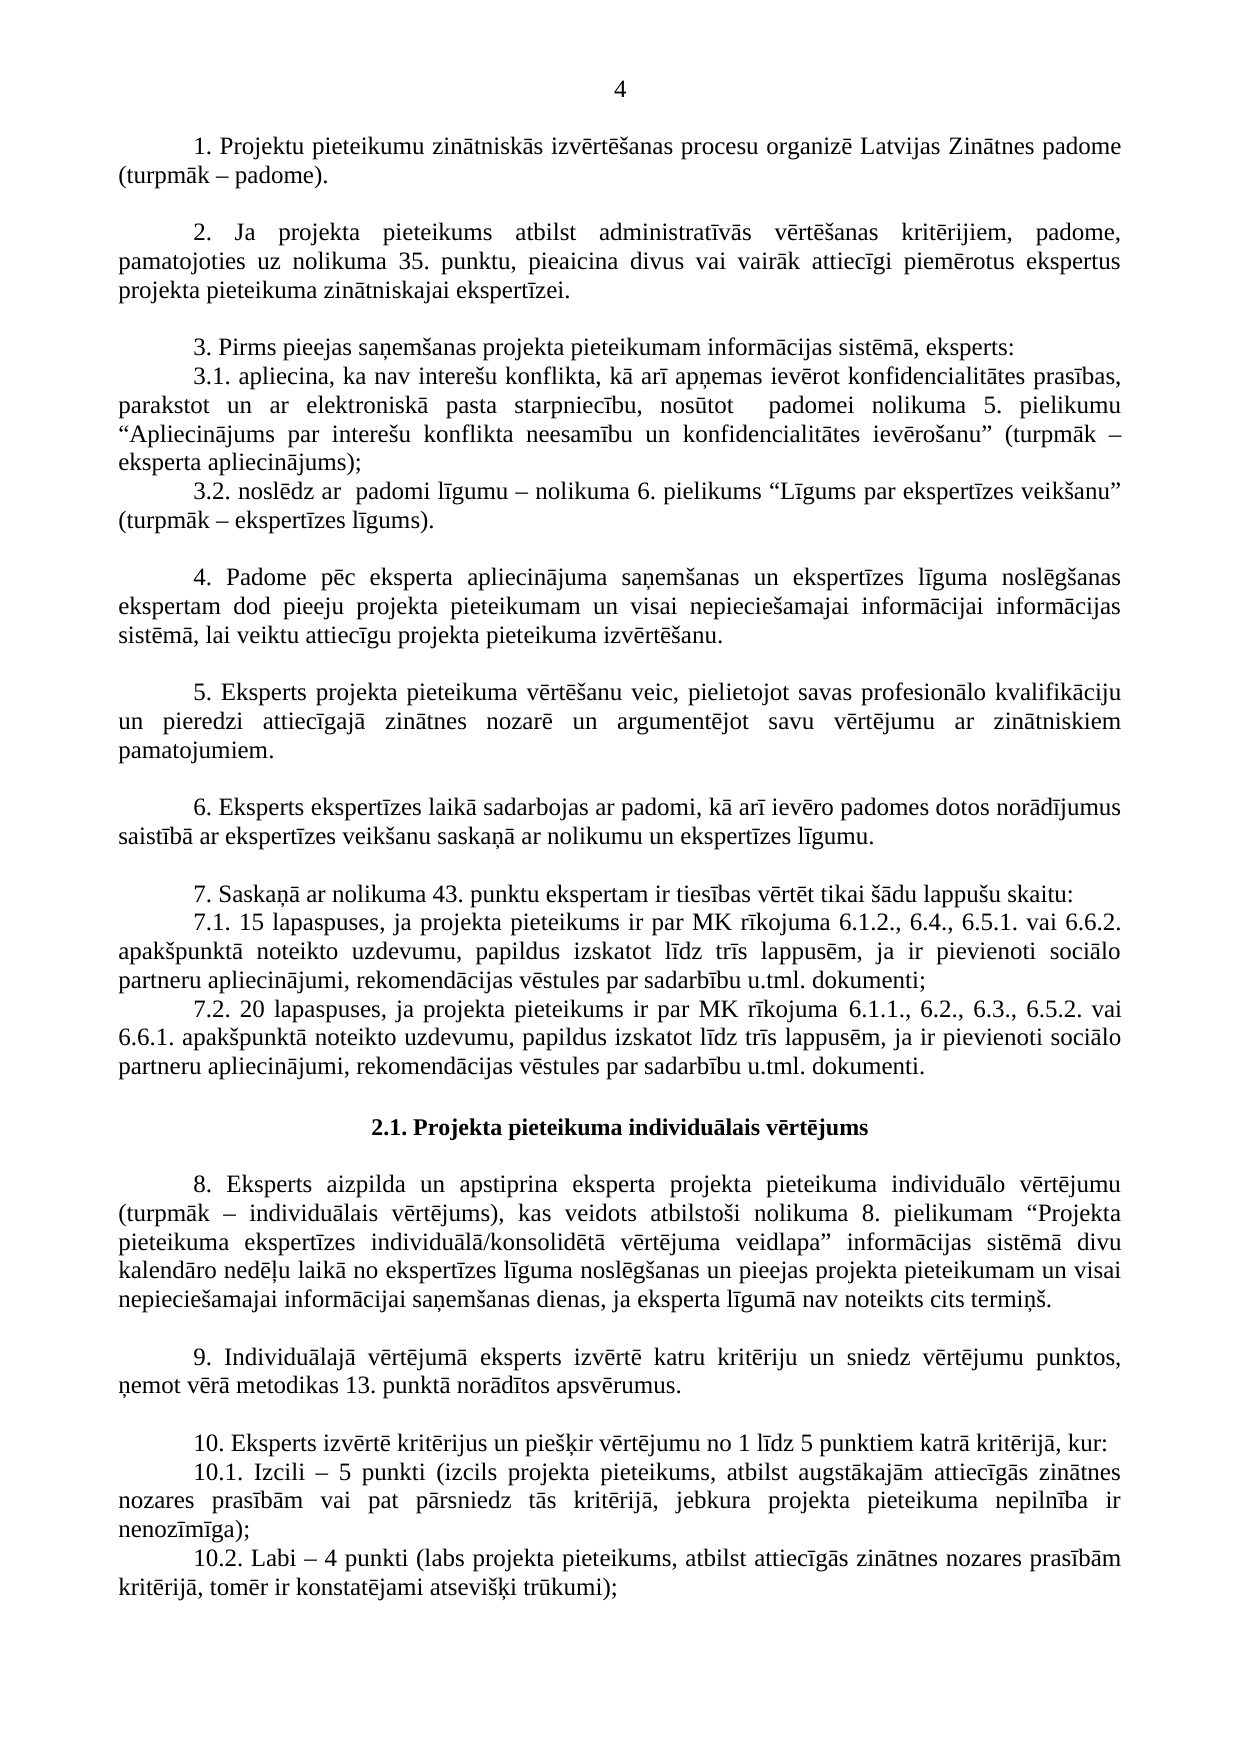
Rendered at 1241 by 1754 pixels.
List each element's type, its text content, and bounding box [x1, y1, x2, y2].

list 10. Eksperts izvērtē kritērijus un piešķir vērtējumu no 1 līdz 5 punktiem katrā kritērijā, kur: [118, 1428, 1122, 1457]
list 9. Individuālajā vērtējumā eksperts izvērtē katru kritēriju un sniedz vērtējumu punktos, ņemot vērā metodikas 13. punktā norādītos apsvērumus. [118, 1342, 1122, 1399]
list 8. Eksperts aizpilda un apstiprina eksperta projekta pieteikuma individuālo vērtējumu (turpmāk – individuālais vērtējums), kas veidots atbilstoši nolikuma 8. pielikumam “Projekta pieteikuma ekspertīzes individuālā/konsolidētā vērtējuma veidlapa” informācijas sistēmā divu kalendāro nedēļu laikā no ekspertīzes līguma noslēgšanas un pieejas projekta pieteikumam un visai nepieciešamajai informācijai saņemšanas dienas, ja eksperta līgumā nav noteikts cits termiņš. [118, 1169, 1122, 1313]
list 6. Eksperts ekspertīzes laikā sadarbojas ar padomi, kā arī ievēro padomes dotos norādījumus saistībā ar ekspertīzes veikšanu saskaņā ar nolikumu un ekspertīzes līgumu. [118, 792, 1122, 850]
text 1. Projektu pieteikumu zinātniskās izvērtēšanas procesu organizē Latvijas Zinātnes padome (turpmāk – padome). [118, 131, 1122, 189]
list 3.1. apliecina, ka nav interešu konflikta, kā arī apņemas ievērot konfidencialitātes prasības, parakstot un ar elektroniskā pasta starpniecību, nosūtot padomei nolikuma 5. pielikumu “Apliecinājums par interešu konflikta neesamību un konfidencialitātes ievērošanu” (turpmāk – eksperta apliecinājums); [118, 361, 1122, 476]
list 10.1. Izcili – 5 punkti (izcils projekta pieteikums, atbilst augstākajām attiecīgās zinātnes nozares prasībām vai pat pārsniedz tās kritērijā, jebkura projekta pieteikuma nepilnība ir nenozīmīga); [118, 1457, 1122, 1543]
text 3. Pirms pieejas saņemšanas projekta pieteikumam informācijas sistēmā, eksperts: [118, 332, 1122, 361]
list 10.2. Labi – 4 punkti (labs projekta pieteikums, atbilst attiecīgās zinātnes nozares prasībām kritērijā, tomēr ir konstatējami atsevišķi trūkumi); [118, 1543, 1122, 1601]
list 4. Padome pēc eksperta apliecinājuma saņemšanas un ekspertīzes līguma noslēgšanas ekspertam dod pieeju projekta pieteikumam un visai nepieciešamajai informācijai informācijas sistēmā, lai veiktu attiecīgu projekta pieteikuma izvērtēšanu. [118, 562, 1122, 649]
text 2. Ja projekta pieteikums atbilst administratīvās vērtēšanas kritērijiem, padome, pamatojoties uz nolikuma 35. punktu, pieaicina divus vai vairāk attiecīgi piemērotus ekspertus projekta pieteikuma zinātniskajai ekspertīzei. [118, 217, 1122, 304]
subtitle 2.1. Projekta pieteikuma individuālais vērtējums [118, 1113, 1122, 1141]
text 7. Saskaņā ar nolikuma 43. punktu ekspertam ir tiesības vērtēt tikai šādu lappušu skaitu: [118, 879, 1122, 907]
list 5. Eksperts projekta pieteikuma vērtēšanu veic, pielietojot savas profesionālo kvalifikāciju un pieredzi attiecīgajā zinātnes nozarē un argumentējot savu vērtējumu ar zinātniskiem pamatojumiem. [118, 677, 1122, 764]
list 3.2. noslēdz ar padomi līgumu – nolikuma 6. pielikums “Līgums par ekspertīzes veikšanu” (turpmāk – ekspertīzes līgums). [118, 476, 1122, 534]
text 7.1. 15 lapaspuses, ja projekta pieteikums ir par MK rīkojuma 6.1.2., 6.4., 6.5.1. vai 6.6.2. apakšpunktā noteikto uzdevumu, papildus izskatot līdz trīs lappusēm, ja ir pievienoti sociālo partneru apliecinājumi, rekomendācijas vēstules par sadarbību u.tml. dokumenti; [118, 907, 1122, 994]
list 7.2. 20 lapaspuses, ja projekta pieteikums ir par MK rīkojuma 6.1.1., 6.2., 6.3., 6.5.2. vai 6.6.1. apakšpunktā noteikto uzdevumu, papildus izskatot līdz trīs lappusēm, ja ir pievienoti sociālo partneru apliecinājumi, rekomendācijas vēstules par sadarbību u.tml. dokumenti. [118, 994, 1122, 1080]
